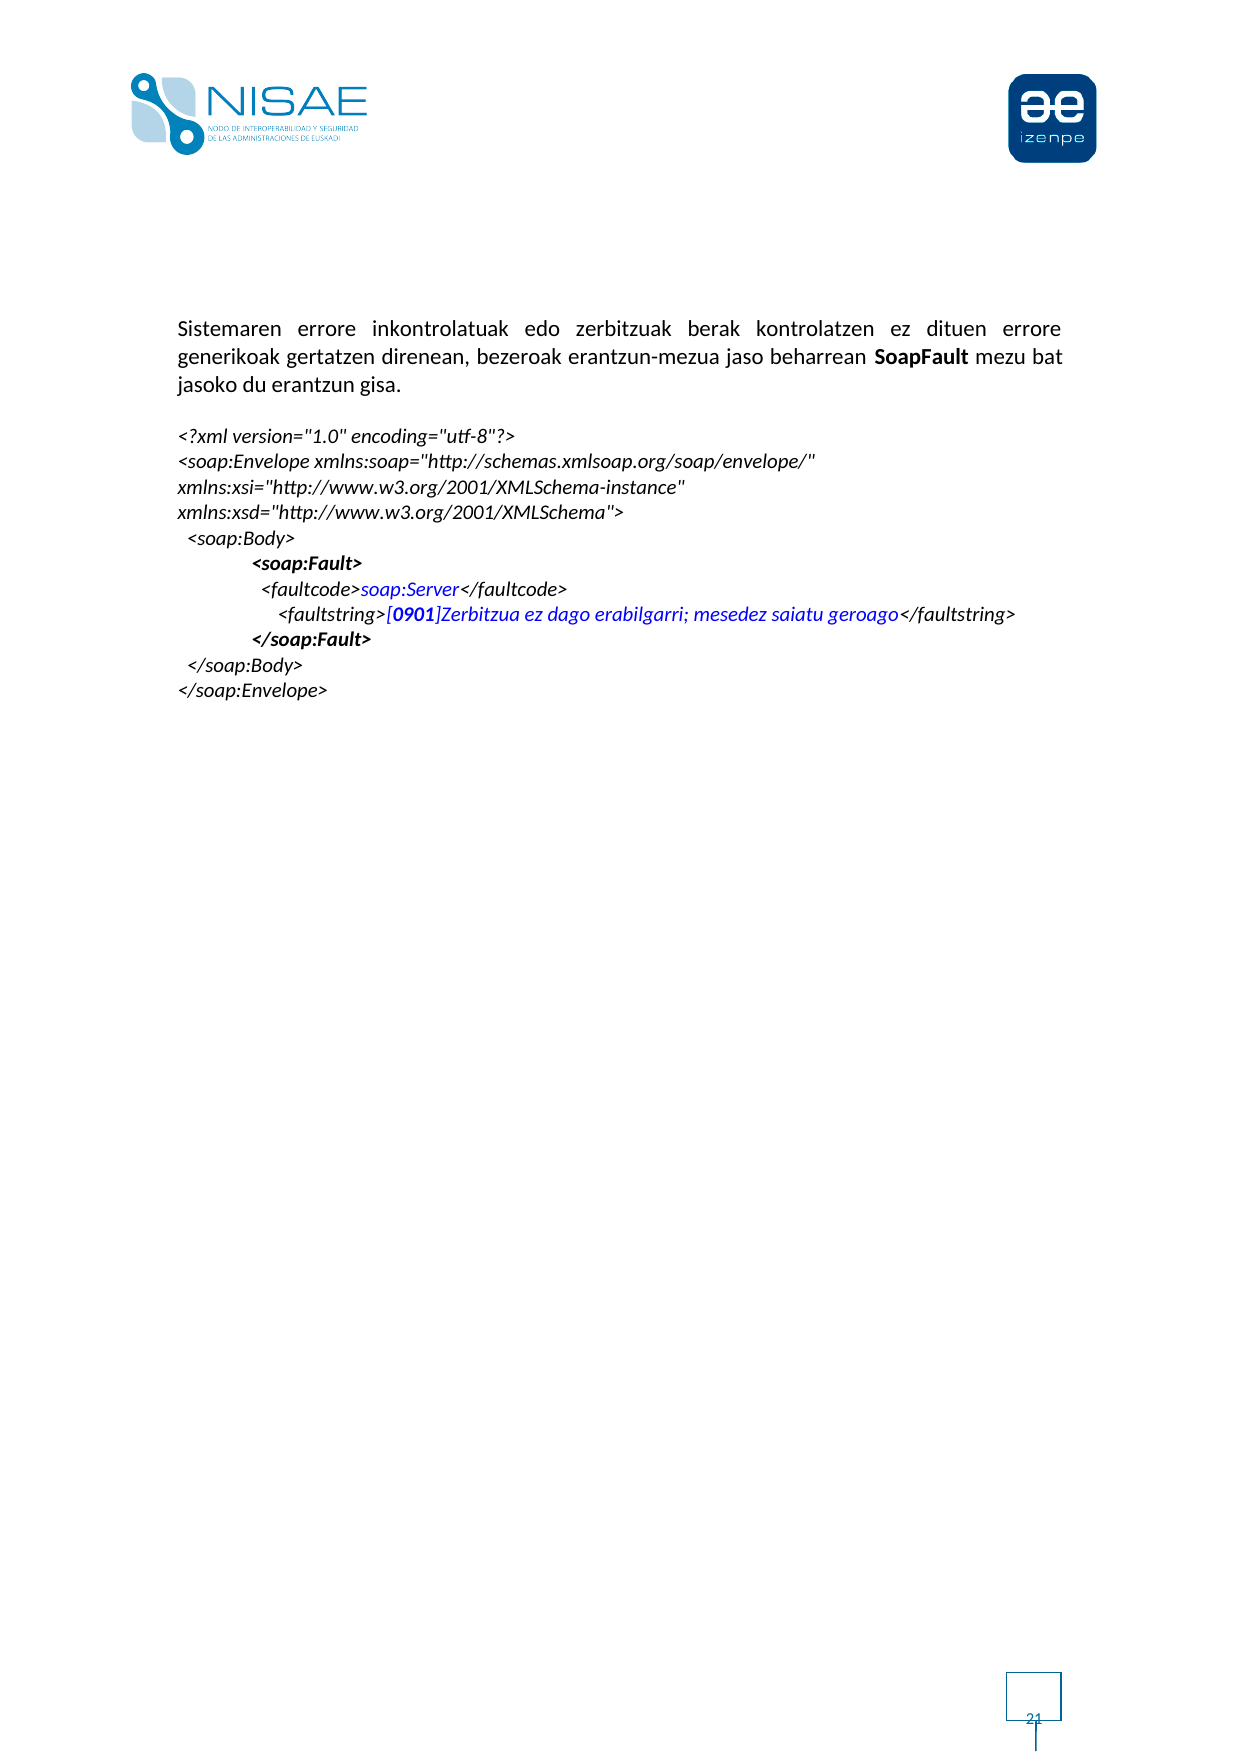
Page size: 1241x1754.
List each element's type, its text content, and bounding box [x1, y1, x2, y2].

picture [139, 81, 148, 90]
text <faultstring>[0901]Zerbitzua ez dago erabilgarri; mesedez saiatu geroago</faultstring> [277, 601, 1063, 627]
picture [149, 73, 386, 155]
text <faultcode>soap:Server</faultcode> [177, 576, 1063, 601]
text <soap:Envelope xmlns:soap="http://schemas.xmlsoap.org/soap/envelope/" xmlns:xsi="http://www.w3.org/2001/XMLSchema-instance" xmlns:xsd="http://www.w3.org/2001/XMLSchema"> [177, 449, 1063, 525]
text </soap:Envelope> [177, 677, 1063, 703]
text <soap:Fault> [177, 550, 1063, 576]
text Sistemaren errore inkontrolatuak edo zerbitzuak berak kontrolatzen ez dituen errore generikoak gertatzen direnean, bezeroak erantzun-mezua jaso beharrean SoapFault mezu bat jasoko du erantzun gisa. [177, 314, 1063, 398]
text </soap:Fault> [177, 627, 1063, 652]
picture [1007, 74, 1097, 163]
text </soap:Body> [177, 652, 1063, 677]
text <soap:Body> [177, 525, 1063, 550]
picture [181, 131, 193, 143]
picture [118, 73, 180, 155]
text <?xml version="1.0" encoding="utf-8"?> [177, 423, 1063, 449]
